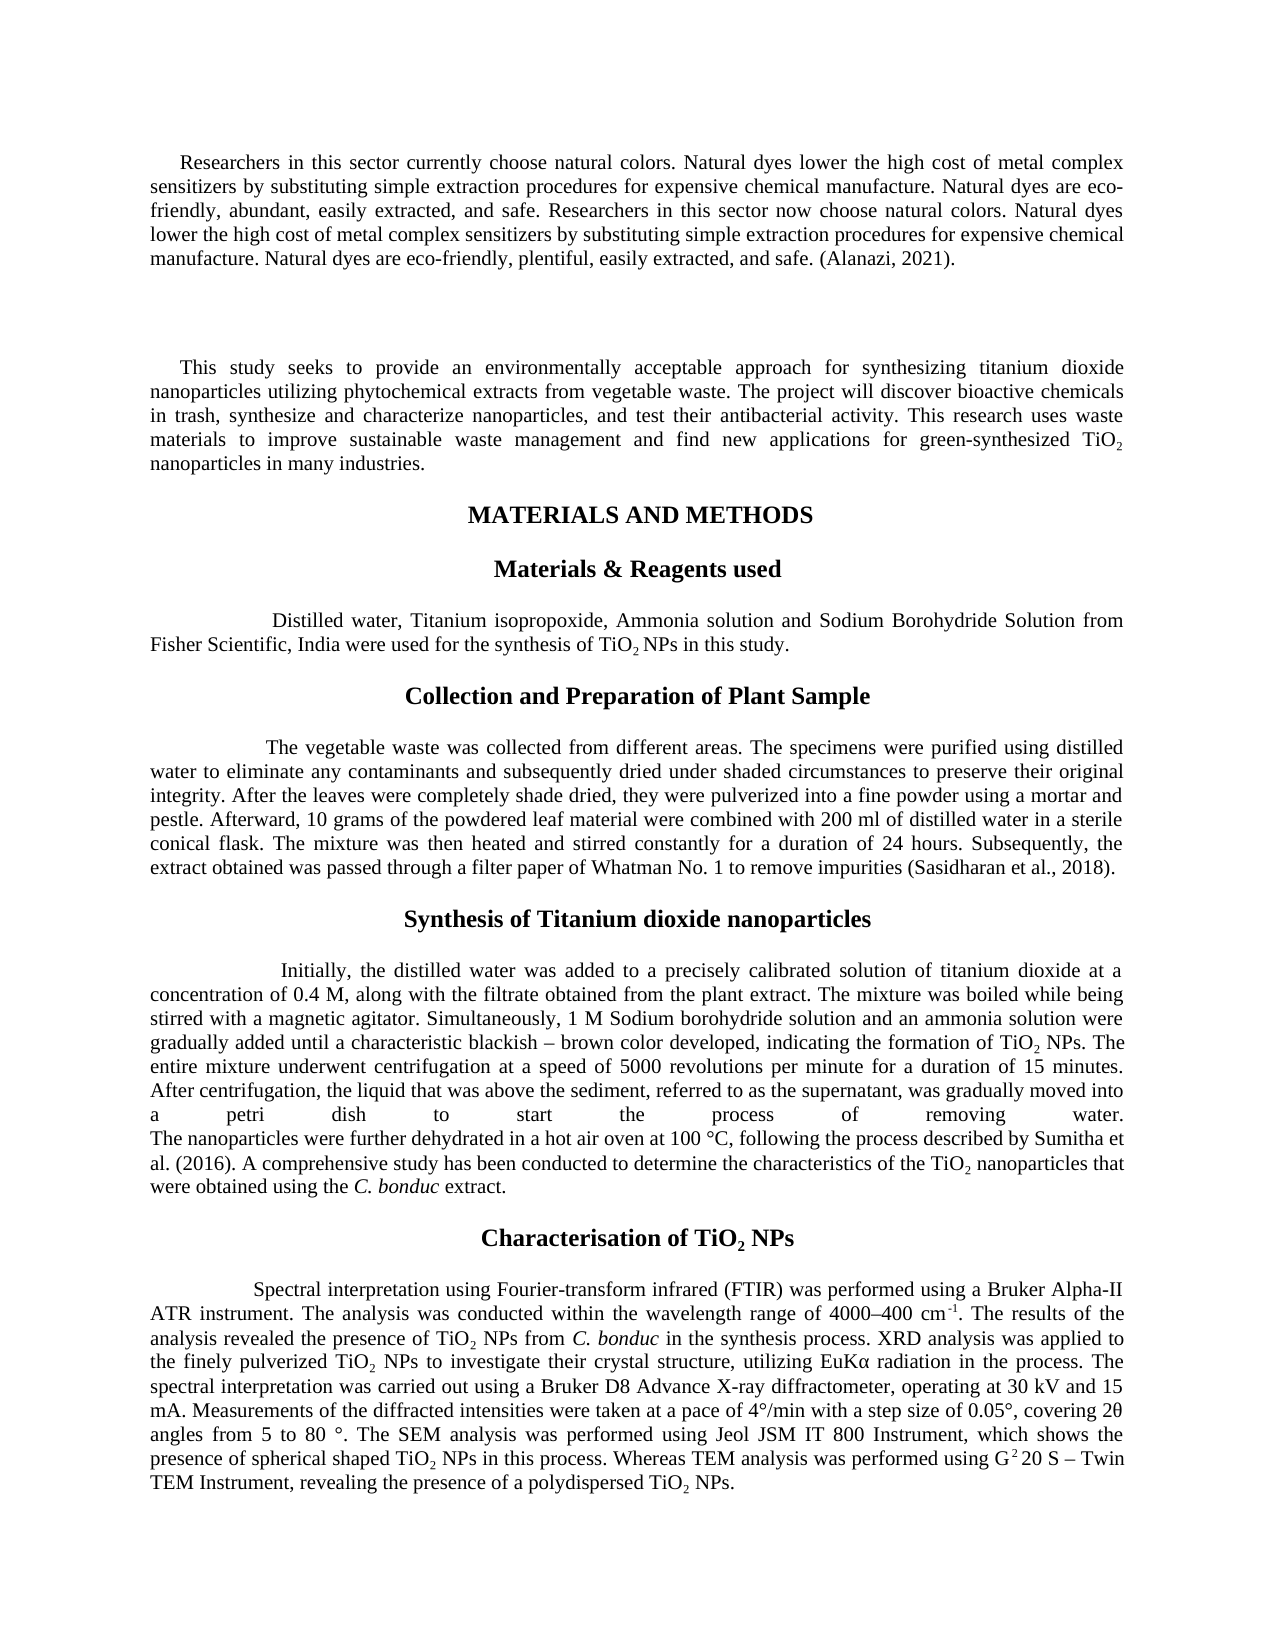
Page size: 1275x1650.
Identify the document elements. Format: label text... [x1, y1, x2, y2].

text Spectral interpretation using Fourier-transform infrared (FTIR) was performed using a Bruker Alpha-II ATR instrument. The analysis was conducted within the wavelength range of 4000–400 cm-1. The results of the analysis revealed the presence of TiO₂ NPs from C. bonduc in the synthesis process. XRD analysis was applied to the finely pulverized TiO₂ NPs to investigate their crystal structure, utilizing EuKα radiation in the process. The spectral interpretation was carried out using a Bruker D8 Advance X-ray diffractometer, operating at 30 kV and 15 mA. Measurements of the diffracted intensities were taken at a pace of 4°/min with a step size of 0.05°, covering 2θ angles from 5 to 80 °. The SEM analysis was performed using Jeol JSM IT 800 Instrument, which shows the presence of spherical shaped TiO₂ NPs in this process. Whereas TEM analysis was performed using G2 20 S – Twin TEM Instrument, revealing the presence of a polydispersed TiO₂ NPs. [150, 1277, 1125, 1494]
text This study seeks to provide an environmentally acceptable approach for synthesizing titanium dioxide nanoparticles utilizing phytochemical extracts from vegetable waste. The project will discover bioactive chemicals in trash, synthesize and characterize nanoparticles, and test their antibacterial activity. This research uses waste materials to improve sustainable waste management and find new applications for green-synthesized TiO₂ nanoparticles in many industries. [150, 355, 1125, 475]
text The vegetable waste was collected from different areas. The specimens were purified using distilled water to eliminate any contaminants and subsequently dried under shaded circumstances to preserve their original integrity. After the leaves were completely shade dried, they were pulverized into a fine powder using a mortar and pestle. Afterward, 10 grams of the powdered leaf material were combined with 200 ml of distilled water in a sterile conical flask. The mixture was then heated and stirred constantly for a duration of 24 hours. Subsequently, the extract obtained was passed through a filter paper of Whatman No. 1 to remove impurities (Sasidharan et al., 2018). [150, 735, 1125, 879]
text Distilled water, Titanium isopropoxide, Ammonia solution and Sodium Borohydride Solution from Fisher Scientific, India were used for the synthesis of TiO₂ NPs in this study. [150, 608, 1125, 656]
subtitle Characterisation of TiO₂ NPs [150, 1223, 1125, 1252]
subtitle Materials and Methods [150, 500, 1125, 529]
subtitle Collection and Preparation of Plant Sample [150, 681, 1125, 710]
subtitle Materials & Reagents used [150, 554, 1125, 583]
text Researchers in this sector currently choose natural colors. Natural dyes lower the high cost of metal complex sensitizers by substituting simple extraction procedures for expensive chemical manufacture. Natural dyes are eco-friendly, abundant, easily extracted, and safe. Researchers in this sector now choose natural colors. Natural dyes lower the high cost of metal complex sensitizers by substituting simple extraction procedures for expensive chemical manufacture. Natural dyes are eco-friendly, plentiful, easily extracted, and safe. (Alanazi, 2021). [150, 150, 1125, 270]
text Initially, the distilled water was added to a precisely calibrated solution of titanium dioxide at a concentration of 0.4 M, along with the filtrate obtained from the plant extract. The mixture was boiled while being stirred with a magnetic agitator. Simultaneously, 1 M Sodium borohydride solution and an ammonia solution were gradually added until a characteristic blackish – brown color developed, indicating the formation of TiO₂ NPs. The entire mixture underwent centrifugation at a speed of 5000 revolutions per minute for a duration of 15 minutes. After centrifugation, the liquid that was above the sediment, referred to as the supernatant, was gradually moved into a petri dish to start the process of removing water. The nanoparticles were further dehydrated in a hot air oven at 100 °C, following the process described by Sumitha et al. (2016). A comprehensive study has been conducted to determine the characteristics of the TiO₂ nanoparticles that were obtained using the C. bonduc extract. [150, 958, 1125, 1198]
subtitle Synthesis of Titanium dioxide nanoparticles [150, 904, 1125, 933]
